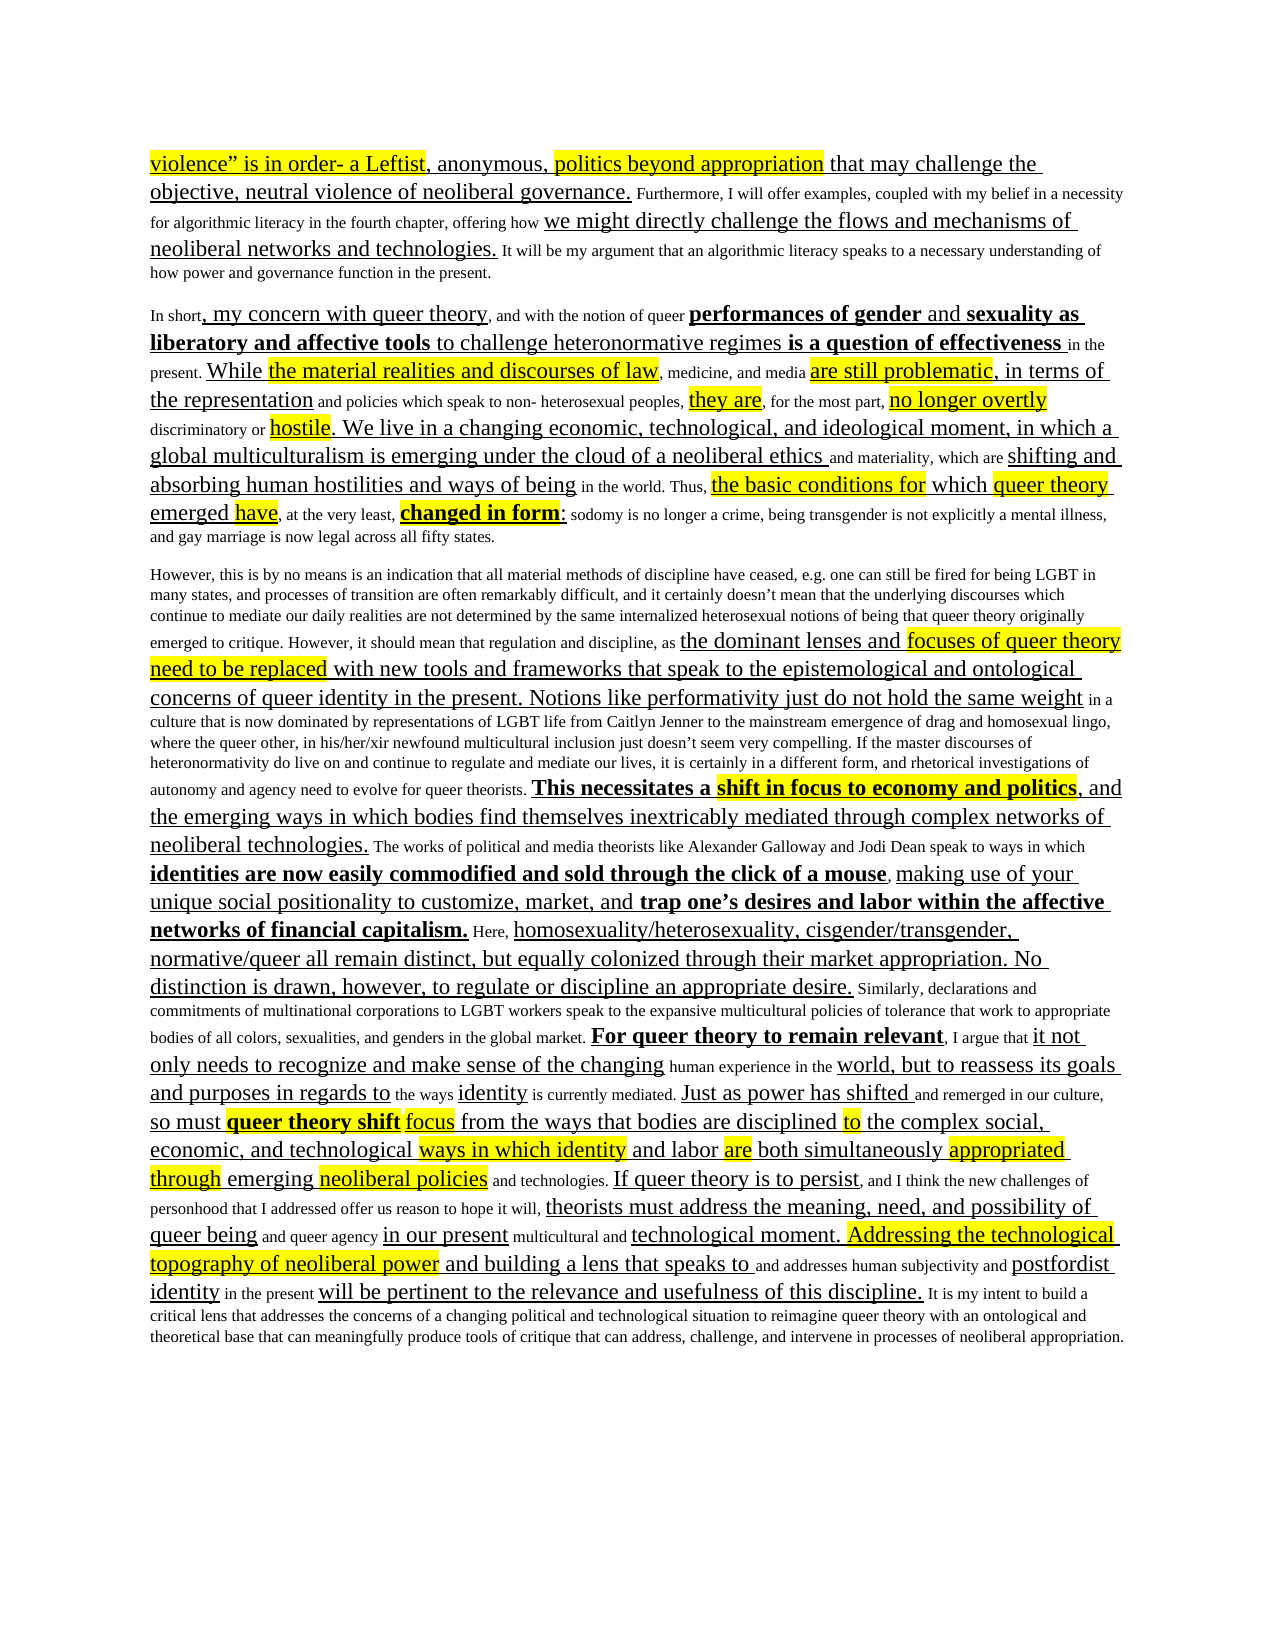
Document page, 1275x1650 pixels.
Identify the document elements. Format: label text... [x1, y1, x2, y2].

text In short, my concern with queer theory, and with the notion of queer performances of gender and sexuality as liberatory and affective tools to challenge heteronormative regimes is a question of effectiveness in the present. While the material realities and discourses of law, medicine, and media are still problematic, in terms of the representation and policies which speak to non- heterosexual peoples, they are, for the most part, no longer overtly discriminatory or hostile. We live in a changing economic, technological, and ideological moment, in which a global multiculturalism is emerging under the cloud of a neoliberal ethics and materiality, which are shifting and absorbing human hostilities and ways of being in the world. Thus, the basic conditions for which queer theory emerged have, at the very least, changed in form: sodomy is no longer a crime, being transgender is not explicitly a mental illness, and gay marriage is now legal across all fifty states. [150, 300, 1125, 546]
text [150, 150, 1125, 282]
text However, this is by no means is an indication that all material methods of discipline have ceased, e.g. one can still be fired for being LGBT in many states, and processes of transition are often remarkably difficult, and it certainly doesn’t mean that the underlying discourses which continue to mediate our daily realities are not determined by the same internalized heterosexual notions of being that queer theory originally emerged to critique. However, it should mean that regulation and discipline, as the dominant lenses and focuses of queer theory need to be replaced with new tools and frameworks that speak to the epistemological and ontological concerns of queer identity in the present. Notions like performativity just do not hold the same weight in a culture that is now dominated by representations of LGBT life from Caitlyn Jenner to the mainstream emergence of drag and homosexual lingo, where the queer other, in his/her/xir newfound multicultural inclusion just doesn’t seem very compelling. If the master discourses of heteronormativity do live on and continue to regulate and mediate our lives, it is certainly in a different form, and rhetorical investigations of autonomy and agency need to evolve for queer theorists. This necessitates a shift in focus to economy and politics, and the emerging ways in which bodies find themselves inextricably mediated through complex networks of neoliberal technologies. The works of political and media theorists like Alexander Galloway and Jodi Dean speak to ways in which identities are now easily commodified and sold through the click of a mouse, making use of your unique social positionality to customize, market, and trap one’s desires and labor within the affective networks of financial capitalism. Here, homosexuality/heterosexuality, cisgender/transgender, normative/queer all remain distinct, but equally colonized through their market appropriation. No distinction is drawn, however, to regulate or discipline an appropriate desire. Similarly, declarations and commitments of multinational corporations to LGBT workers speak to the expansive multicultural policies of tolerance that work to appropriate bodies of all colors, sexualities, and genders in the global market. For queer theory to remain relevant, I argue that it not only needs to recognize and make sense of the changing human experience in the world, but to reassess its goals and purposes in regards to the ways identity is currently mediated. Just as power has shifted and remerged in our culture, so must queer theory shift focus from the ways that bodies are disciplined to the complex social, economic, and technological ways in which identity and labor are both simultaneously appropriated through emerging neoliberal policies and technologies. If queer theory is to persist, and I think the new challenges of personhood that I addressed offer us reason to hope it will, theorists must address the meaning, need, and possibility of queer being and queer agency in our present multicultural and technological moment. Addressing the technological topography of neoliberal power and building a lens that speaks to and addresses human subjectivity and postfordist identity in the present will be pertinent to the relevance and usefulness of this discipline. It is my intent to build a critical lens that addresses the concerns of a changing political and technological situation to reimagine queer theory with an ontological and theoretical base that can meaningfully produce tools of critique that can address, challenge, and intervene in processes of neoliberal appropriation. [150, 564, 1125, 1346]
